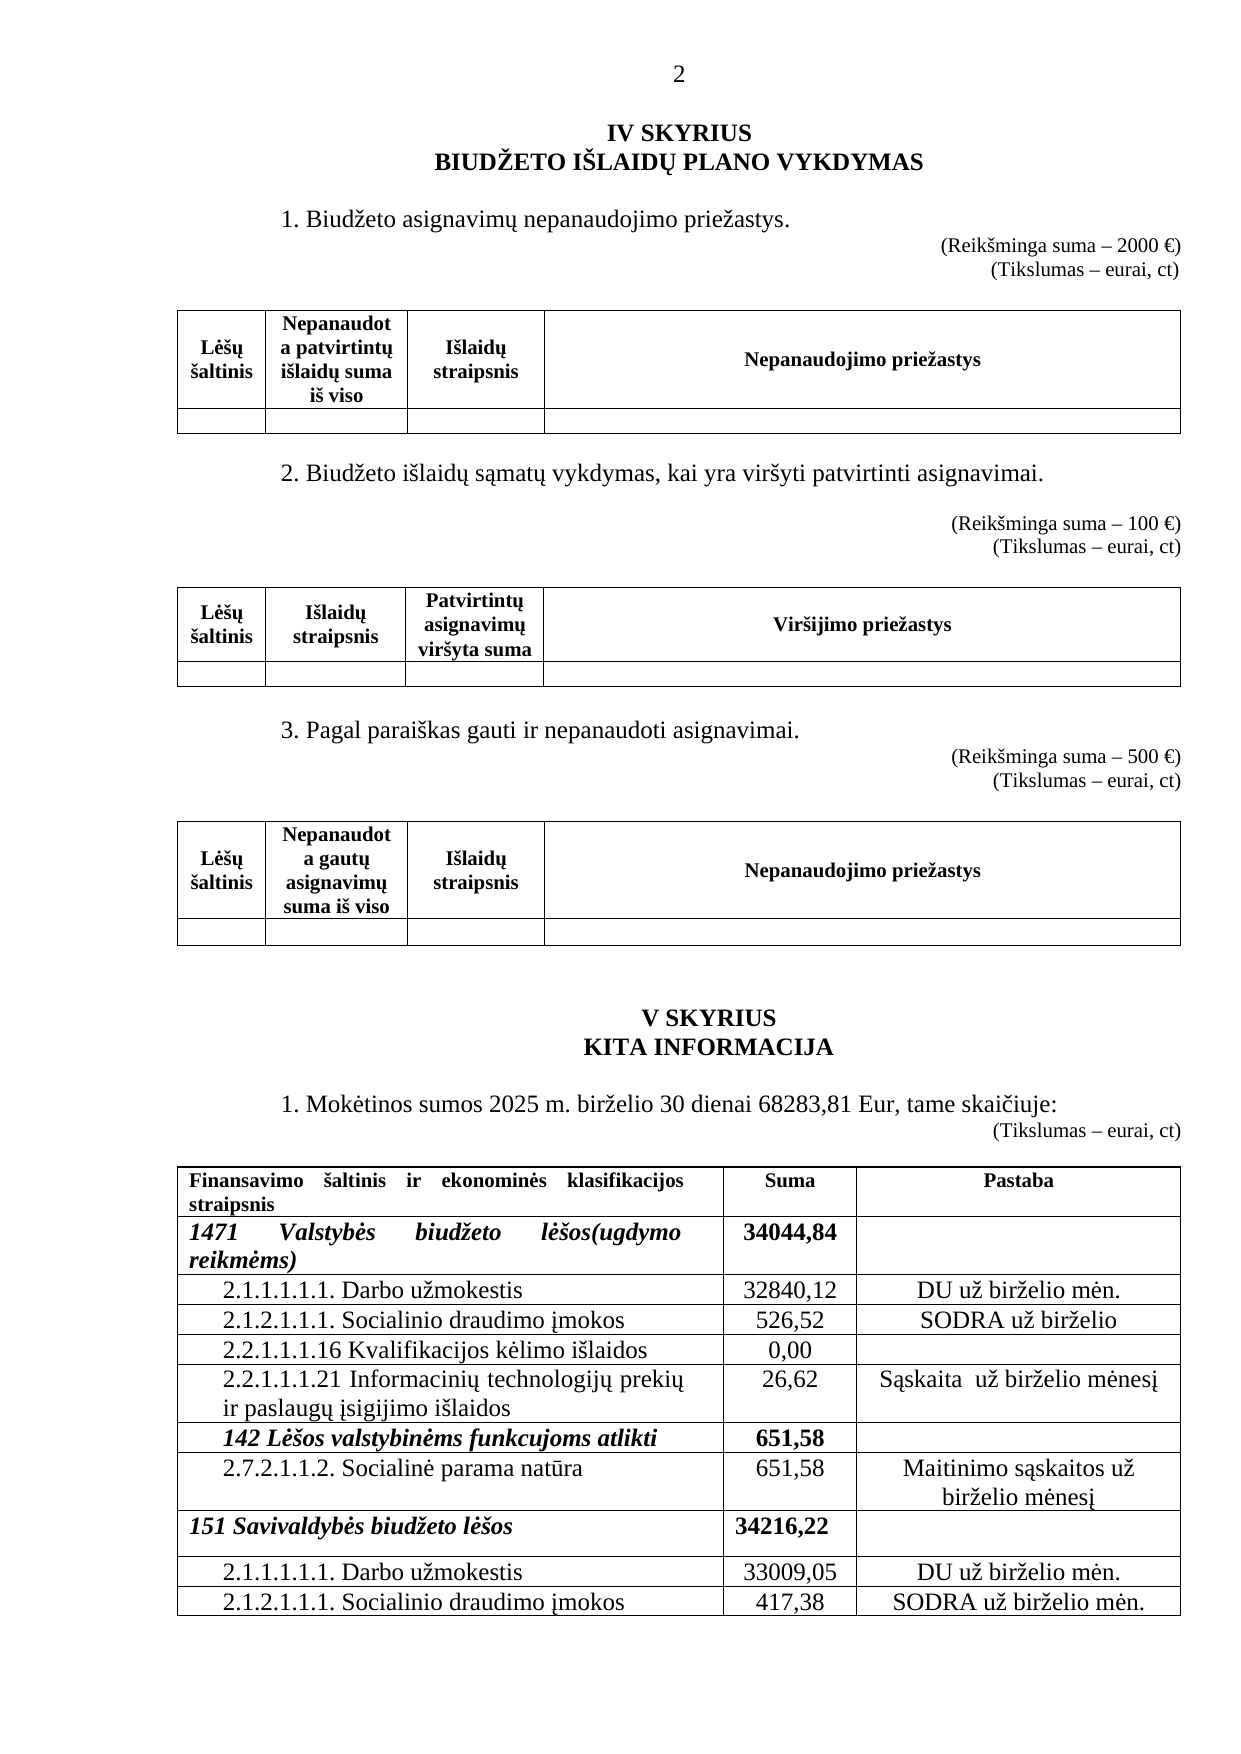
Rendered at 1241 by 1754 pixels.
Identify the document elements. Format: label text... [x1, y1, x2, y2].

table_cell 2.1.1.1.1.1. Darbo užmokestis [211, 1275, 695, 1304]
table_cell [695, 1217, 723, 1274]
table_cell 32840,12 [724, 1275, 856, 1304]
table_header Išlaidų straipsnis [266, 588, 405, 661]
table_cell [408, 919, 544, 945]
table_cell [178, 1587, 211, 1615]
table_cell [695, 1453, 723, 1510]
table_cell 2.2.1.1.1.16 Kvalifikacijos kėlimo išlaidos [211, 1335, 695, 1363]
table_cell DU už birželio mėn. [857, 1557, 1180, 1586]
table_cell Sąskaita už birželio mėnesį [857, 1365, 1180, 1422]
table_cell 2.1.1.1.1.1. Darbo užmokestis [211, 1557, 695, 1586]
table_cell 34216,22 [724, 1511, 856, 1556]
table_header Pastaba [857, 1168, 1180, 1216]
table_cell [178, 1335, 211, 1363]
table_cell [406, 662, 543, 686]
table_cell 651,58 [724, 1423, 856, 1452]
text (Reikšminga suma – 500 €) [177, 744, 1181, 768]
table_cell 1471 Valstybės biudžeto lėšos(ugdymo reikmėms) [178, 1217, 695, 1274]
table_cell [266, 409, 407, 432]
text (Tikslumas – eurai, ct) [853, 257, 1181, 281]
table_cell DU už birželio mėn. [857, 1275, 1180, 1304]
text 3. Pagal paraiškas gauti ir nepanaudoti asignavimai. [177, 715, 1181, 744]
table_cell 2.1.2.1.1.1. Socialinio draudimo įmokos [211, 1305, 695, 1334]
table_cell 2.1.2.1.1.1. Socialinio draudimo įmokos [211, 1587, 695, 1615]
table_header Suma [724, 1168, 856, 1216]
text (Reikšminga suma – 100 €) [177, 510, 1181, 534]
list 1. Mokėtinos sumos 2025 m. birželio 30 dienai 68283,81 Eur, tame skaičiuje: [177, 1089, 1181, 1118]
table_cell [178, 919, 265, 945]
table_cell 526,52 [724, 1305, 856, 1334]
table_cell [408, 409, 544, 432]
table_cell [178, 1365, 211, 1422]
table_cell [695, 1365, 723, 1422]
table_cell 417,38 [724, 1587, 856, 1615]
table_cell [178, 1423, 211, 1452]
table_cell [857, 1511, 1180, 1556]
table_cell [266, 662, 405, 686]
table_cell Maitinimo sąskaitos už birželio mėnesį [857, 1453, 1180, 1510]
table_cell 651,58 [724, 1453, 856, 1510]
table_cell SODRA už birželio [857, 1305, 1180, 1334]
table_header Lėšų šaltinis [178, 311, 265, 407]
table_cell [178, 1557, 211, 1586]
table_cell [857, 1217, 1180, 1274]
table_cell [178, 662, 265, 686]
table_cell 2.7.2.1.1.2. Socialinė parama natūra [211, 1453, 695, 1510]
text (Tikslumas – eurai, ct) [177, 1118, 1181, 1142]
table_header Lėšų šaltinis [178, 588, 265, 661]
table_header Nepanaudojimo priežastys [545, 311, 1180, 407]
text KITA INFORMACIJA [177, 1032, 1181, 1061]
text IV SKYRIUS [177, 118, 1181, 147]
table_cell [695, 1511, 723, 1556]
table_cell [178, 1305, 211, 1334]
text (Tikslumas – eurai, ct) [177, 534, 1181, 558]
text BIUDŽETO IŠLAIDŲ PLANO VYKDYMAS [177, 147, 1181, 176]
text V SKYRIUS [177, 1003, 1181, 1032]
table_header Viršijimo priežastys [544, 588, 1180, 661]
table_cell [695, 1587, 723, 1615]
table_cell 0,00 [724, 1335, 856, 1363]
table_cell [695, 1305, 723, 1334]
table_header Išlaidų straipsnis [408, 311, 544, 407]
table_cell 33009,05 [724, 1557, 856, 1586]
text 1. Biudžeto asignavimų nepanaudojimo priežastys. [177, 204, 1181, 233]
table_header Lėšų šaltinis [178, 822, 265, 918]
table_header Nepanaudojimo priežastys [545, 822, 1180, 918]
table_header Patvirtintų asignavimų viršyta suma [406, 588, 543, 661]
table_header [695, 1168, 723, 1216]
text (Tikslumas – eurai, ct) [177, 768, 1181, 792]
text 2. Biudžeto išlaidų sąmatų vykdymas, kai yra viršyti patvirtinti asignavimai. [177, 458, 1181, 486]
table_header Finansavimo šaltinis ir ekonominės klasifikacijos straipsnis [178, 1168, 695, 1216]
text (Reikšminga suma – 2000 €) [718, 233, 1181, 257]
table_cell [695, 1275, 723, 1304]
table_cell [178, 409, 265, 432]
table_cell [266, 919, 407, 945]
table_cell [178, 1275, 211, 1304]
table_cell [695, 1557, 723, 1586]
table_cell 2.2.1.1.1.21 Informacinių technologijų prekių ir paslaugų įsigijimo išlaidos [211, 1365, 695, 1422]
table_cell 142 Lėšos valstybinėms funkcujoms atlikti [211, 1423, 695, 1452]
table_cell [178, 1453, 211, 1510]
table_cell [857, 1423, 1180, 1452]
table_cell [544, 662, 1180, 686]
table_cell SODRA už birželio mėn. [857, 1587, 1180, 1615]
table_cell [857, 1335, 1180, 1363]
table_header Išlaidų straipsnis [408, 822, 544, 918]
table_cell 34044,84 [724, 1217, 856, 1274]
table_cell [545, 919, 1180, 945]
table_header Nepanaudota patvirtintų išlaidų suma iš viso [266, 311, 407, 407]
table_cell 26,62 [724, 1365, 856, 1422]
table_cell [695, 1423, 723, 1452]
table_cell 151 Savivaldybės biudžeto lėšos [178, 1511, 695, 1556]
table_header Nepanaudota gautų asignavimų suma iš viso [266, 822, 407, 918]
table_cell [695, 1335, 723, 1363]
table_cell [545, 409, 1180, 432]
